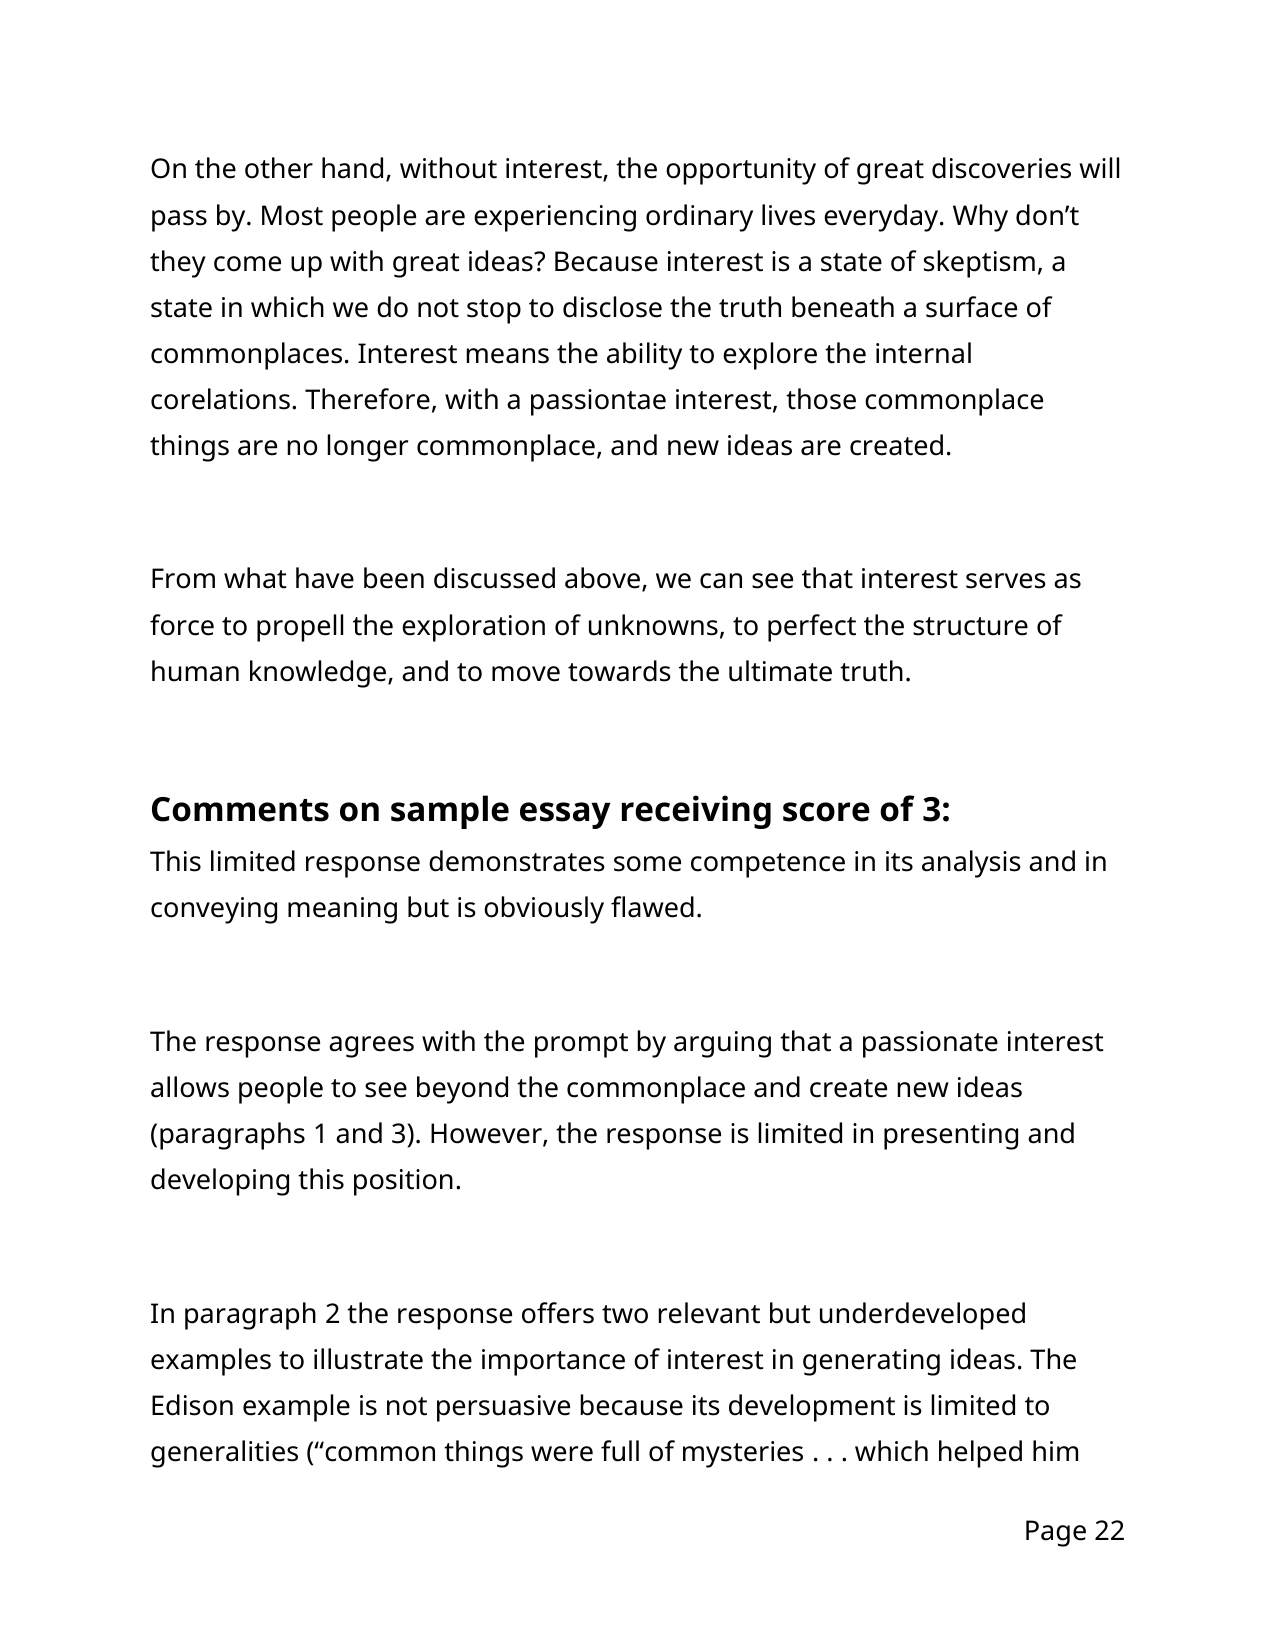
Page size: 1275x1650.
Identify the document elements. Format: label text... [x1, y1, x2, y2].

text This limited response demonstrates some competence in its analysis and in conveying meaning but is obviously flawed. [150, 843, 1125, 926]
text On the other hand, without interest, the opportunity of great discoveries will pass by. Most people are experiencing ordinary lives everyday. Why don’t they come up with great ideas? Because interest is a state of skeptism, a state in which we do not stop to disclose the truth beneath a surface of commonplaces. Interest means the ability to explore the internal corelations. Therefore, with a passiontae interest, those commonplace things are no longer commonplace, and new ideas are created. [150, 150, 1125, 463]
text From what have been discussed above, we can see that interest serves as force to propell the exploration of unknowns, to perfect the structure of human knowledge, and to move towards the ultimate truth. [150, 560, 1125, 689]
text The response agrees with the prompt by arguing that a passionate interest allows people to see beyond the commonplace and create new ideas (paragraphs 1 and 3). However, the response is limited in presenting and developing this position. [150, 1022, 1125, 1197]
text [150, 1294, 1125, 1469]
subtitle Comments on sample essay receiving score of 3: [150, 786, 1125, 831]
